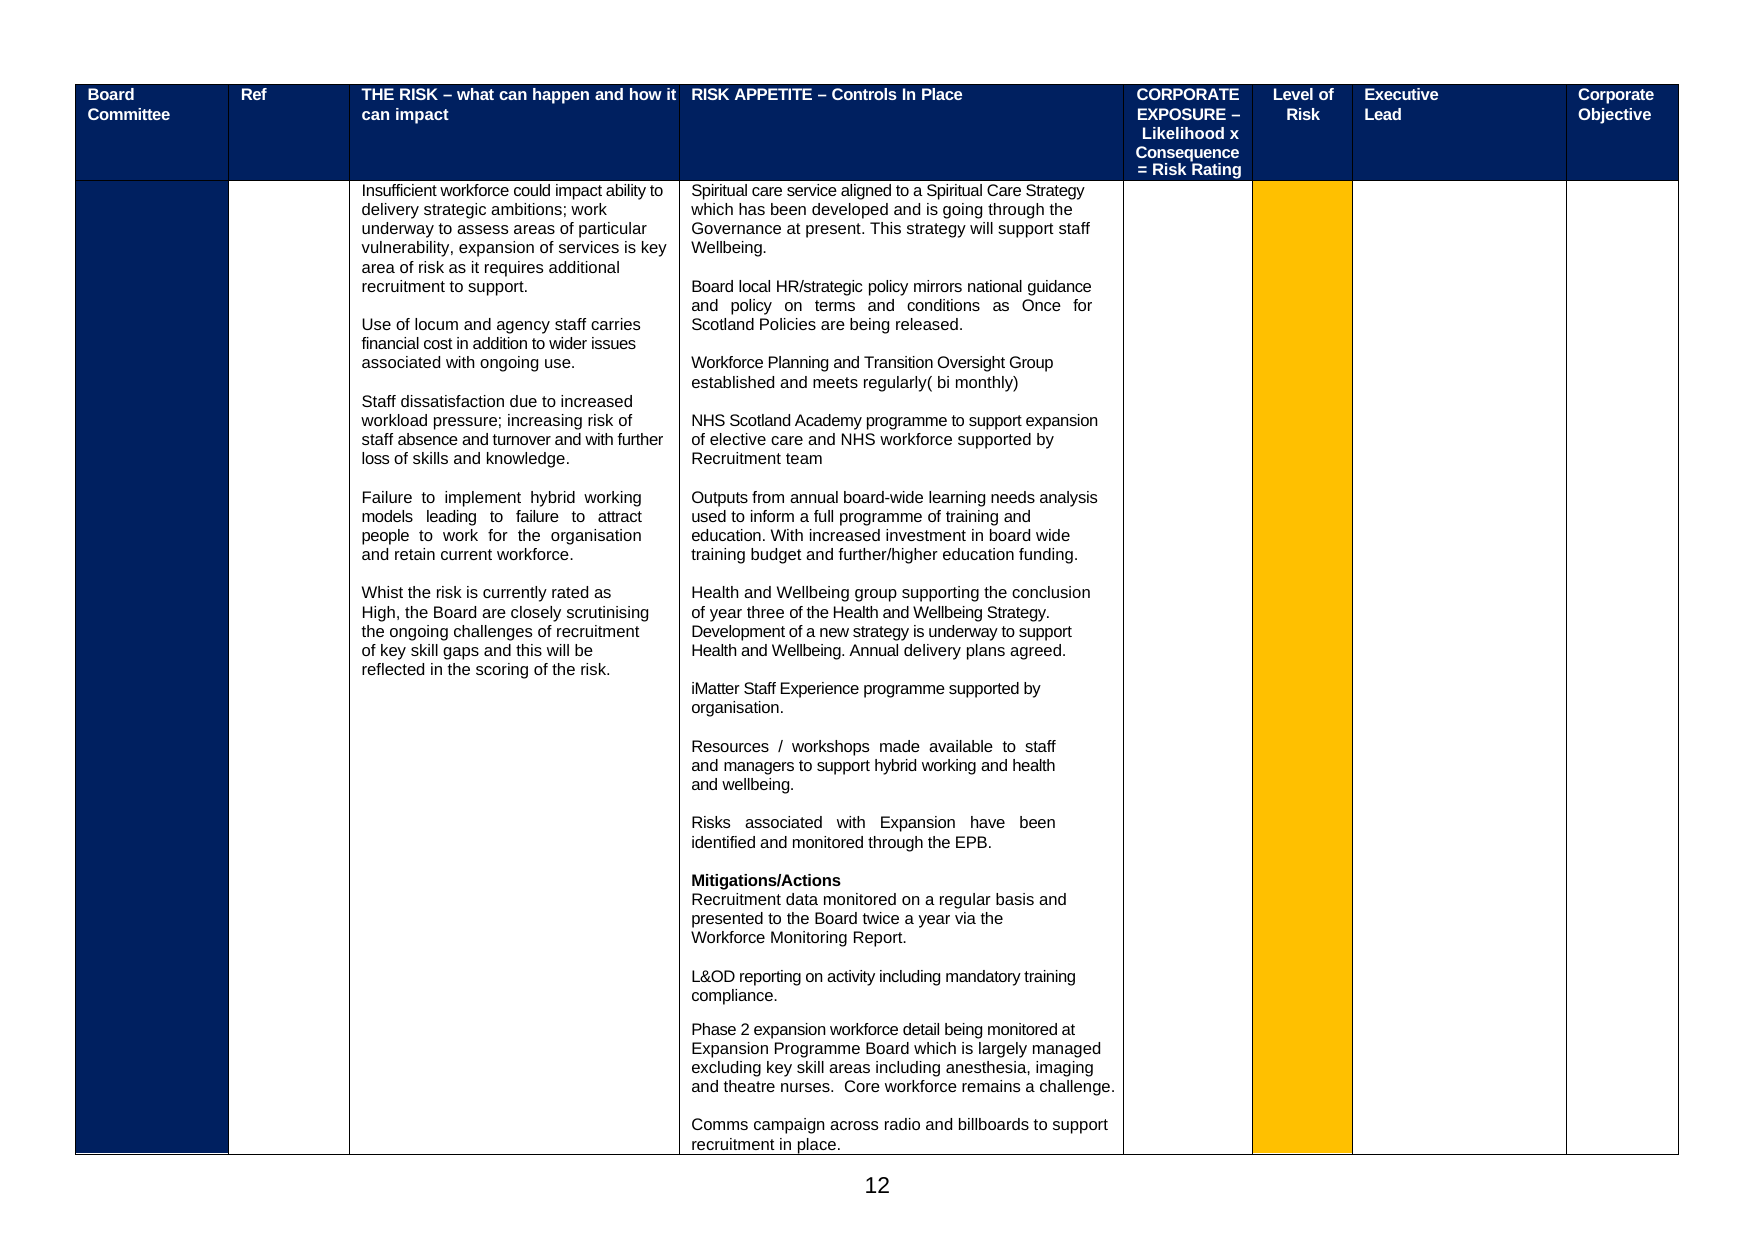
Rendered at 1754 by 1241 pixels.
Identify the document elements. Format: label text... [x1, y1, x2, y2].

table_cell [1353, 181, 1566, 1153]
table_cell [1253, 181, 1352, 1153]
table_header RISK APPETITE – Controls In Place [680, 85, 1123, 180]
table_cell Insufficient workforce could impact ability to delivery strategic ambitions; work underway to assess areas of particular vulnerability, expansion of services is key area of risk as it requires additional recruitment to support. Use of locum and agency staff carries financial cost in addition to wider issues associated with ongoing use. Staff dissatisfaction due to increased workload pressure; increasing risk of staff absence and turnover and with further loss of skills and knowledge. Failure to implement hybrid working models leading to failure to attract people to work for the organisation and retain current workforce. Whist the risk is currently rated as High, the Board are closely scrutinising the ongoing challenges of recruitment of key skill gaps and this will be reflected in the scoring of the risk. [350, 181, 679, 1153]
table_header Ref [229, 85, 349, 180]
table_header CORPORATE EXPOSURE – Likelihood x Consequence = Risk Rating [1124, 85, 1252, 180]
table_cell Spiritual care service aligned to a Spiritual Care Strategy which has been developed and is going through the Governance at present. This strategy will support staff Wellbeing. Board local HR/strategic policy mirrors national guidance and policy on terms and conditions as Once for Scotland Policies are being released. Workforce Planning and Transition Oversight Group established and meets regularly( bi monthly) NHS Scotland Academy programme to support expansion of elective care and NHS workforce supported by Recruitment team Outputs from annual board-wide learning needs analysis used to inform a full programme of training and education. With increased investment in board wide training budget and further/higher education funding. Health and Wellbeing group supporting the conclusion of year three of the Health and Wellbeing Strategy. Development of a new strategy is underway to support Health and Wellbeing. Annual delivery plans agreed. iMatter Staff Experience programme supported by organisation. Resources / workshops made available to staff and managers to support hybrid working and health and wellbeing. Risks associated with Expansion have been identified and monitored through the EPB. Mitigations/Actions Recruitment data monitored on a regular basis and presented to the Board twice a year via the Workforce Monitoring Report. L&OD reporting on activity including mandatory training compliance. Phase 2 expansion workforce detail being monitored at Expansion Programme Board which is largely managed excluding key skill areas including anesthesia, imaging and theatre nurses. Core workforce remains a challenge. Comms campaign across radio and billboards to support recruitment in place. [680, 181, 1123, 1153]
table_cell [1567, 181, 1678, 1153]
table_header Board Committee [76, 85, 228, 180]
table_cell [229, 181, 349, 1153]
table_header Level of Risk [1253, 85, 1352, 180]
table_header THE RISK – what can happen and how it can impact [350, 85, 679, 180]
table_header Corporate Objective [1567, 85, 1678, 180]
table_cell [1124, 181, 1252, 1153]
table_cell [76, 181, 228, 1153]
table_header Executive Lead [1353, 85, 1566, 180]
